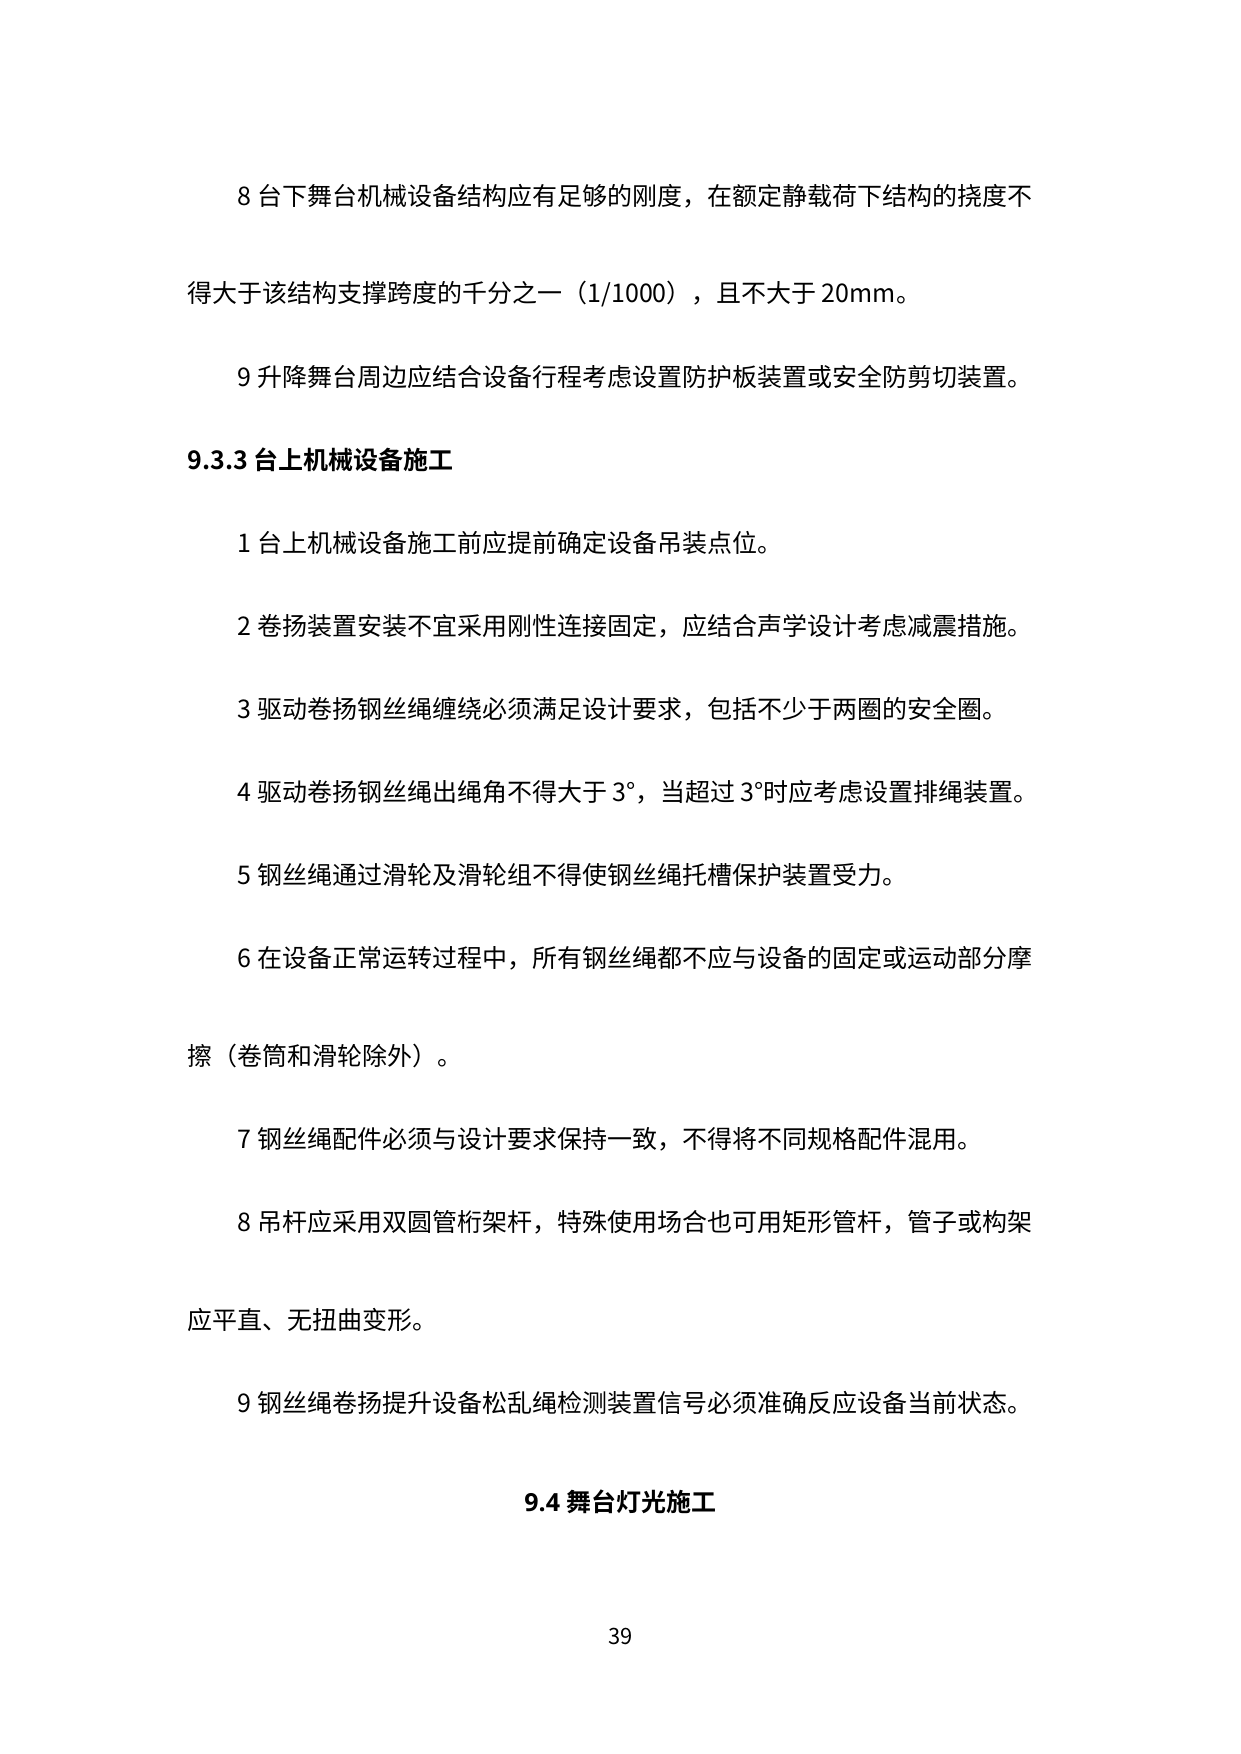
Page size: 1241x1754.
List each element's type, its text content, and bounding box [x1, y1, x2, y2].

text 1 台上机械设备施工前应提前确定设备吊装点位。 [187, 509, 1053, 574]
text 3 驱动卷扬钢丝绳缠绕必须满足设计要求，包括不少于两圈的安全圈。 [187, 675, 1053, 740]
text 7 钢丝绳配件必须与设计要求保持一致，不得将不同规格配件混用。 [187, 1105, 1053, 1170]
text 5 钢丝绳通过滑轮及滑轮组不得使钢丝绳托槽保护装置受力。 [187, 841, 1053, 906]
text 8 吊杆应采用双圆管桁架杆，特殊使用场合也可用矩形管杆，管子或构架应平直、无扭曲变形。 [187, 1188, 1053, 1351]
text 2 卷扬装置安装不宜采用刚性连接固定，应结合声学设计考虑减震措施。 [187, 592, 1053, 657]
text 9.4 舞台灯光施工 [211, 1468, 1030, 1533]
text 9.3.3 台上机械设备施工 [187, 426, 1053, 491]
text 8 台下舞台机械设备结构应有足够的刚度，在额定静载荷下结构的挠度不得大于该结构支撑跨度的千分之一（1/1000），且不大于20mm。 [187, 162, 1053, 324]
text 9 钢丝绳卷扬提升设备松乱绳检测装置信号必须准确反应设备当前状态。 [187, 1369, 1053, 1434]
text 6 在设备正常运转过程中，所有钢丝绳都不应与设备的固定或运动部分摩擦（卷筒和滑轮除外）。 [187, 924, 1053, 1087]
text 9 升降舞台周边应结合设备行程考虑设置防护板装置或安全防剪切装置。 [187, 343, 1053, 408]
text 4 驱动卷扬钢丝绳出绳角不得大于3°，当超过3°时应考虑设置排绳装置。 [187, 758, 1053, 823]
